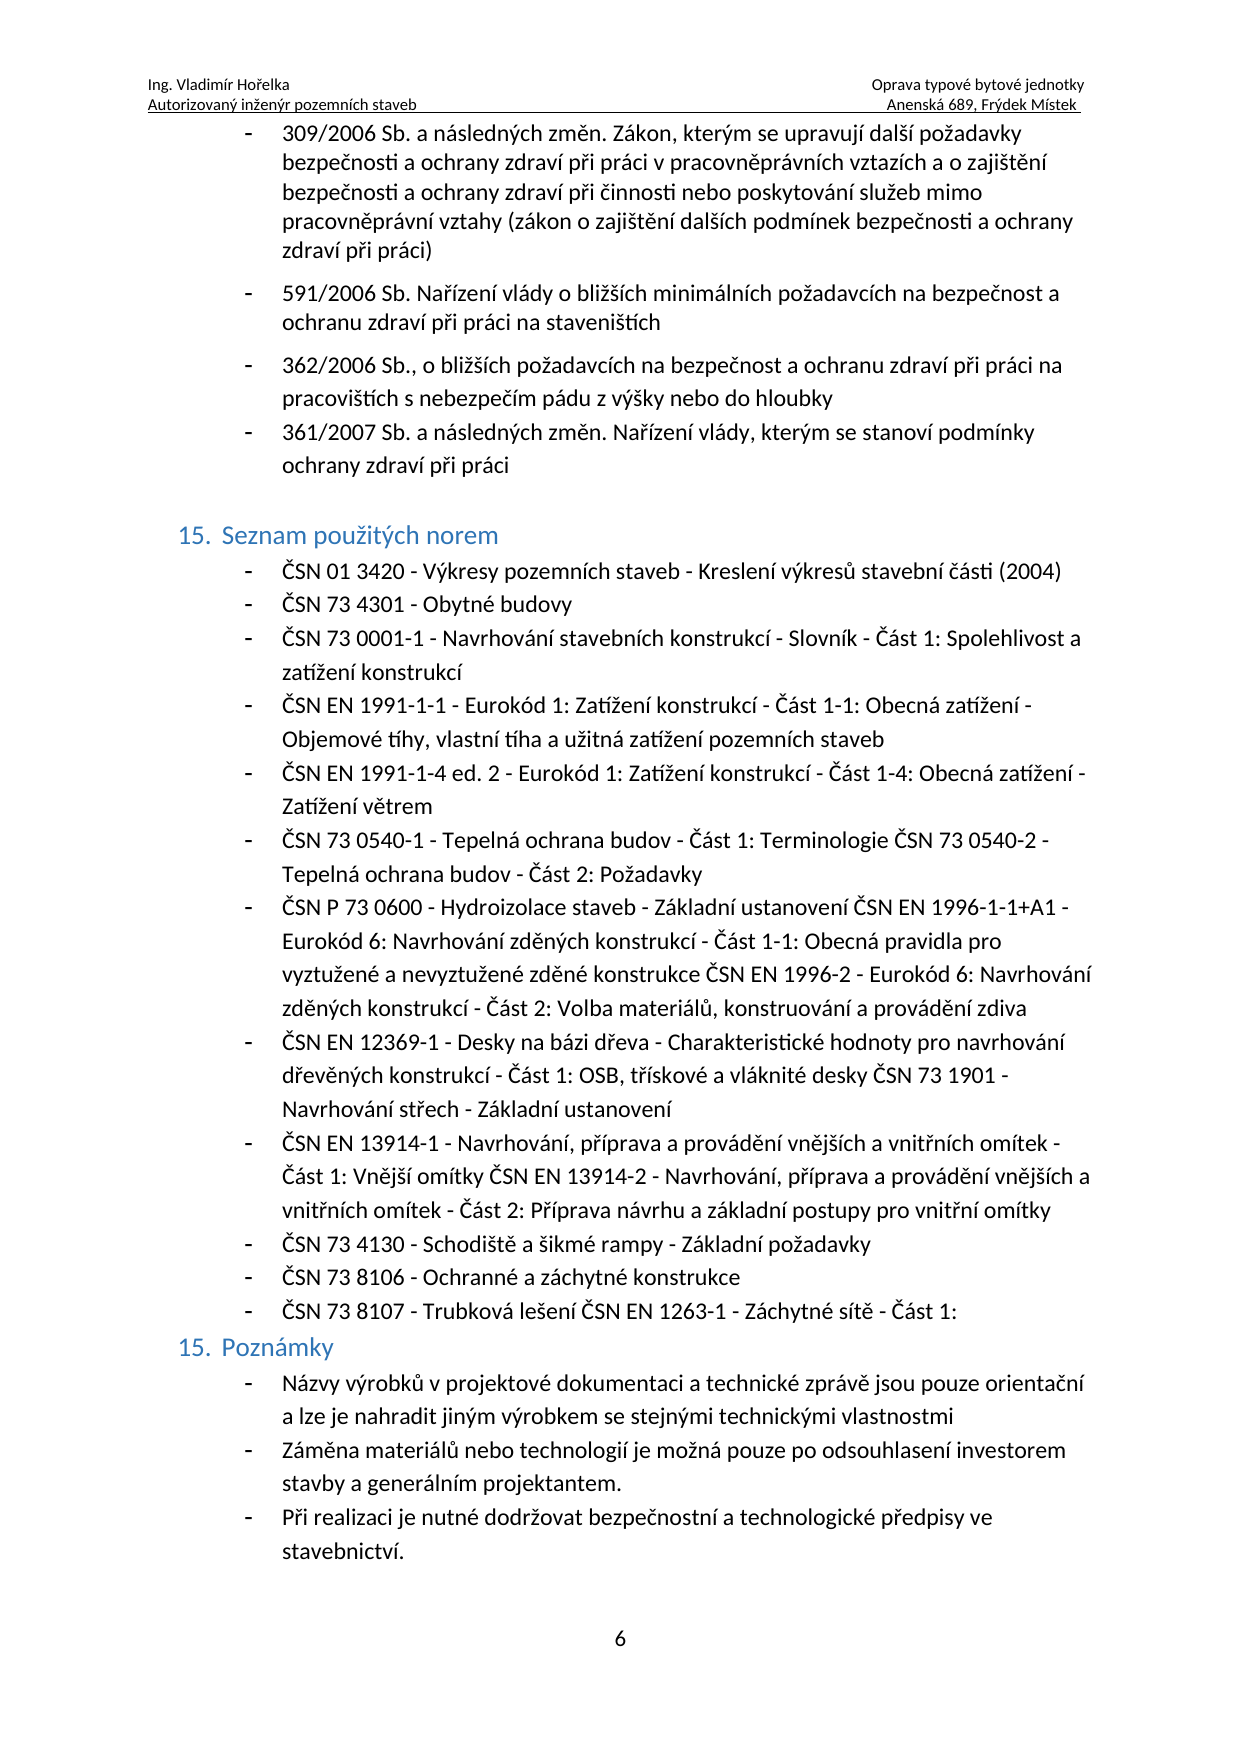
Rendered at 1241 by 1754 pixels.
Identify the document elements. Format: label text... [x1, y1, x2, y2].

list ČSN 73 4301 - Obytné budovy [244, 589, 1092, 619]
list Záměna materiálů nebo technologií je možná pouze po odsouhlasení investorem stavby a generálním projektantem. [244, 1435, 1092, 1498]
list 591/2006 Sb. Nařízení vlády o bližších minimálních požadavcích na bezpečnost a ochranu zdraví při práci na staveništích [244, 278, 1092, 336]
list ČSN EN 12369-1 - Desky na bázi dřeva - Charakteristické hodnoty pro navrhování dřevěných konstrukcí - Část 1: OSB, třískové a vláknité desky ČSN 73 1901 - Navrhování střech - Základní ustanovení [244, 1027, 1092, 1123]
list ČSN EN 1991-1-1 - Eurokód 1: Zatížení konstrukcí - Část 1-1: Obecná zatížení - Objemové tíhy, vlastní tíha a užitná zatížení pozemních staveb [244, 690, 1092, 753]
list 361/2007 Sb. a následných změn. Nařízení vlády, kterým se stanoví podmínky ochrany zdraví při práci [244, 417, 1092, 480]
list Při realizaci je nutné dodržovat bezpečnostní a technologické předpisy ve stavebnictví. [244, 1502, 1092, 1565]
list ČSN 73 8107 - Trubková lešení ČSN EN 1263-1 - Záchytné sítě - Část 1: [244, 1296, 1092, 1325]
list ČSN 73 0001-1 - Navrhování stavebních konstrukcí - Slovník - Část 1: Spolehlivost a zatížení konstrukcí [244, 623, 1092, 686]
list 362/2006 Sb., o bližších požadavcích na bezpečnost a ochranu zdraví při práci na pracovištích s nebezpečím pádu z výšky nebo do hloubky [244, 350, 1092, 413]
list ČSN 73 4130 - Schodiště a šikmé rampy - Základní požadavky [244, 1229, 1092, 1258]
list Seznam použitých norem [177, 518, 1092, 551]
list Poznámky [177, 1330, 1092, 1363]
list ČSN EN 13914-1 - Navrhování, příprava a provádění vnějších a vnitřních omítek - Část 1: Vnější omítky ČSN EN 13914-2 - Navrhování, příprava a provádění vnějších a vnitřních omítek - Část 2: Příprava návrhu a základní postupy pro vnitřní omítky [244, 1128, 1092, 1224]
list Názvy výrobků v projektové dokumentaci a technické zprávě jsou pouze orientační a lze je nahradit jiným výrobkem se stejnými technickými vlastnostmi [244, 1368, 1092, 1431]
list ČSN P 73 0600 - Hydroizolace staveb - Základní ustanovení ČSN EN 1996-1-1+A1 - Eurokód 6: Navrhování zděných konstrukcí - Část 1-1: Obecná pravidla pro vyztužené a nevyztužené zděné konstrukce ČSN EN 1996-2 - Eurokód 6: Navrhování zděných konstrukcí - Část 2: Volba materiálů, konstruování a provádění zdiva [244, 892, 1092, 1022]
list 309/2006 Sb. a následných změn. Zákon, kterým se upravují další požadavky bezpečnosti a ochrany zdraví při práci v pracovněprávních vztazích a o zajištění bezpečnosti a ochrany zdraví při činnosti nebo poskytování služeb mimo pracovněprávní vztahy (zákon o zajištění dalších podmínek bezpečnosti a ochrany zdraví při práci) [244, 118, 1092, 264]
list ČSN EN 1991-1-4 ed. 2 - Eurokód 1: Zatížení konstrukcí - Část 1-4: Obecná zatížení - Zatížení větrem [244, 758, 1092, 821]
list ČSN 01 3420 - Výkresy pozemních staveb - Kreslení výkresů stavební části (2004) [244, 556, 1092, 585]
list ČSN 73 0540-1 - Tepelná ochrana budov - Část 1: Terminologie ČSN 73 0540-2 - Tepelná ochrana budov - Část 2: Požadavky [244, 825, 1092, 888]
list ČSN 73 8106 - Ochranné a záchytné konstrukce [244, 1262, 1092, 1292]
